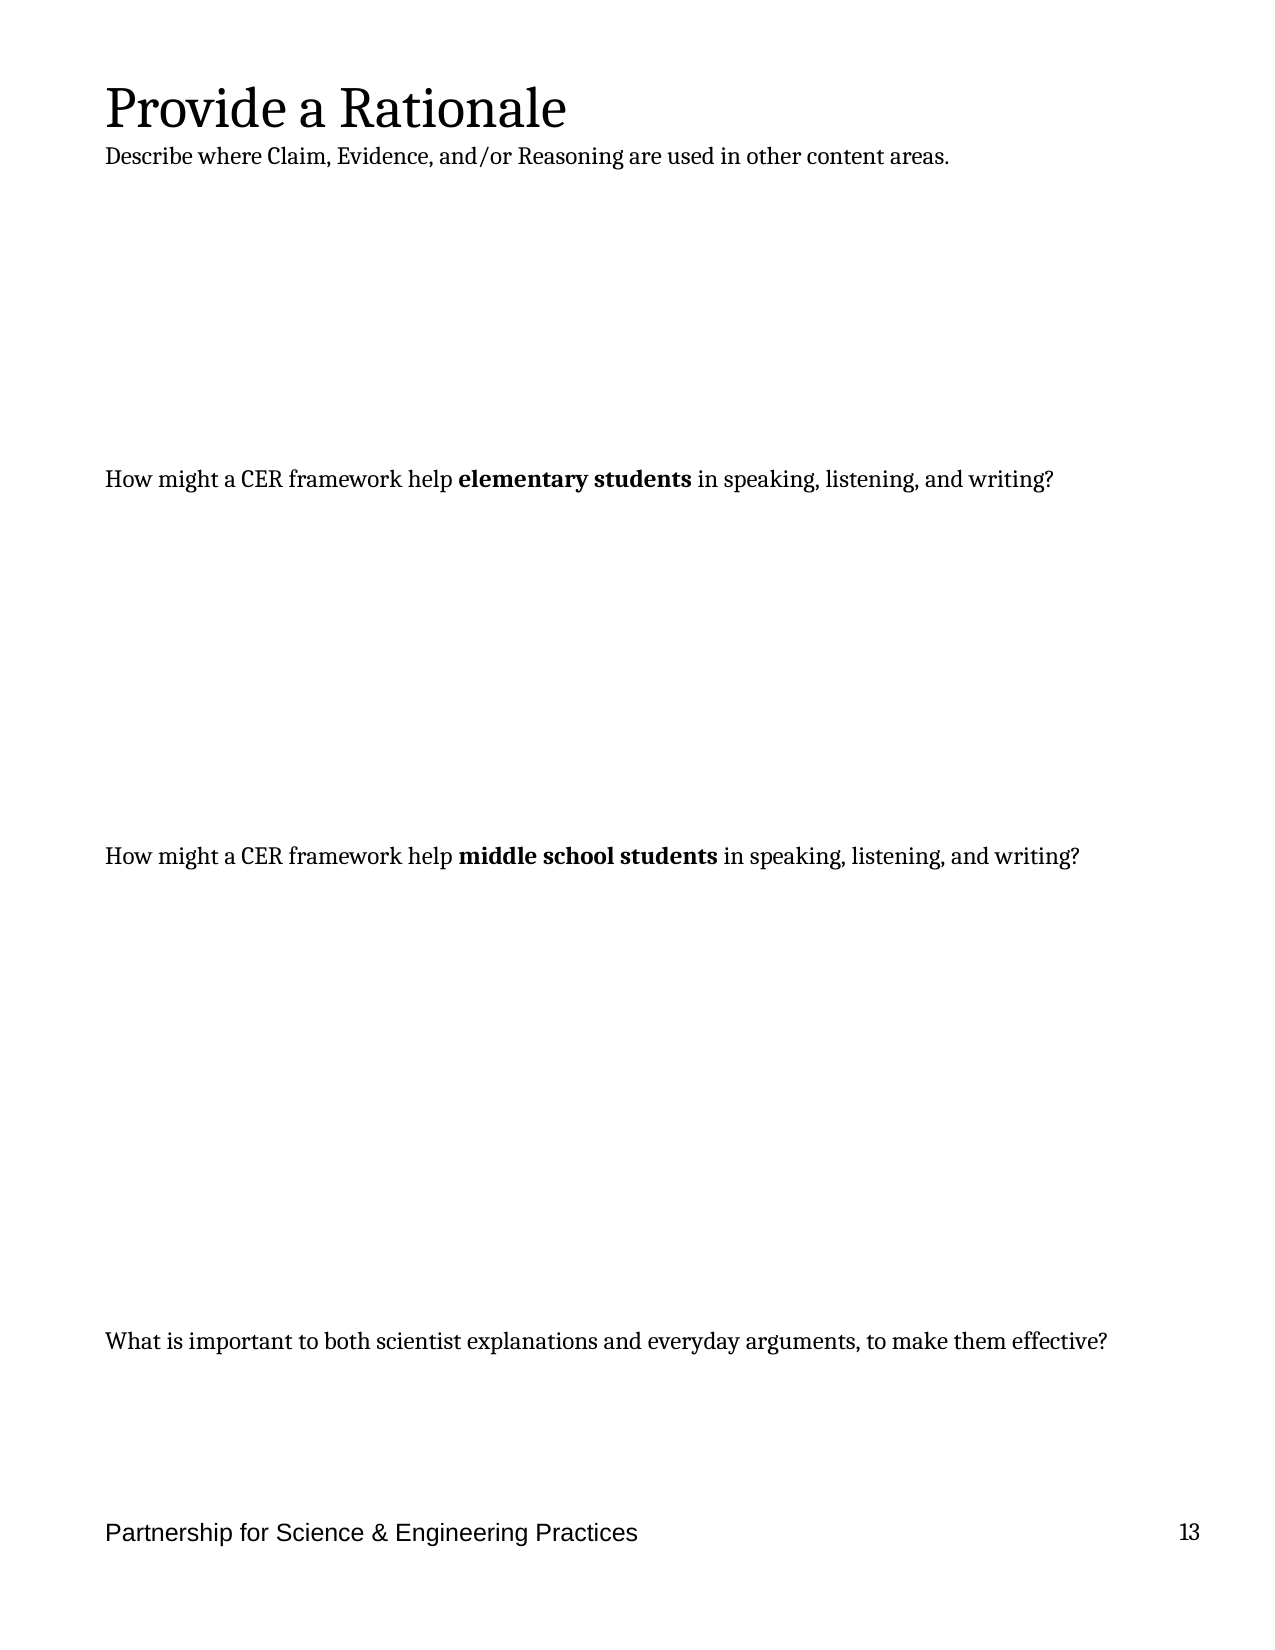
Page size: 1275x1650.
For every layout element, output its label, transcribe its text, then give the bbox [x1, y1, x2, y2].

text What is important to both scientist explanations and everyday arguments, to make them effective? [105, 1327, 1200, 1356]
text Describe where Claim, Evidence, and/or Reasoning are used in other content areas. [105, 142, 1200, 171]
text Provide a Rationale [105, 75, 1200, 142]
text How might a CER framework help elementary students in speaking, listening, and writing? [105, 465, 1200, 494]
text How might a CER framework help middle school students in speaking, listening, and writing? [105, 842, 1200, 871]
